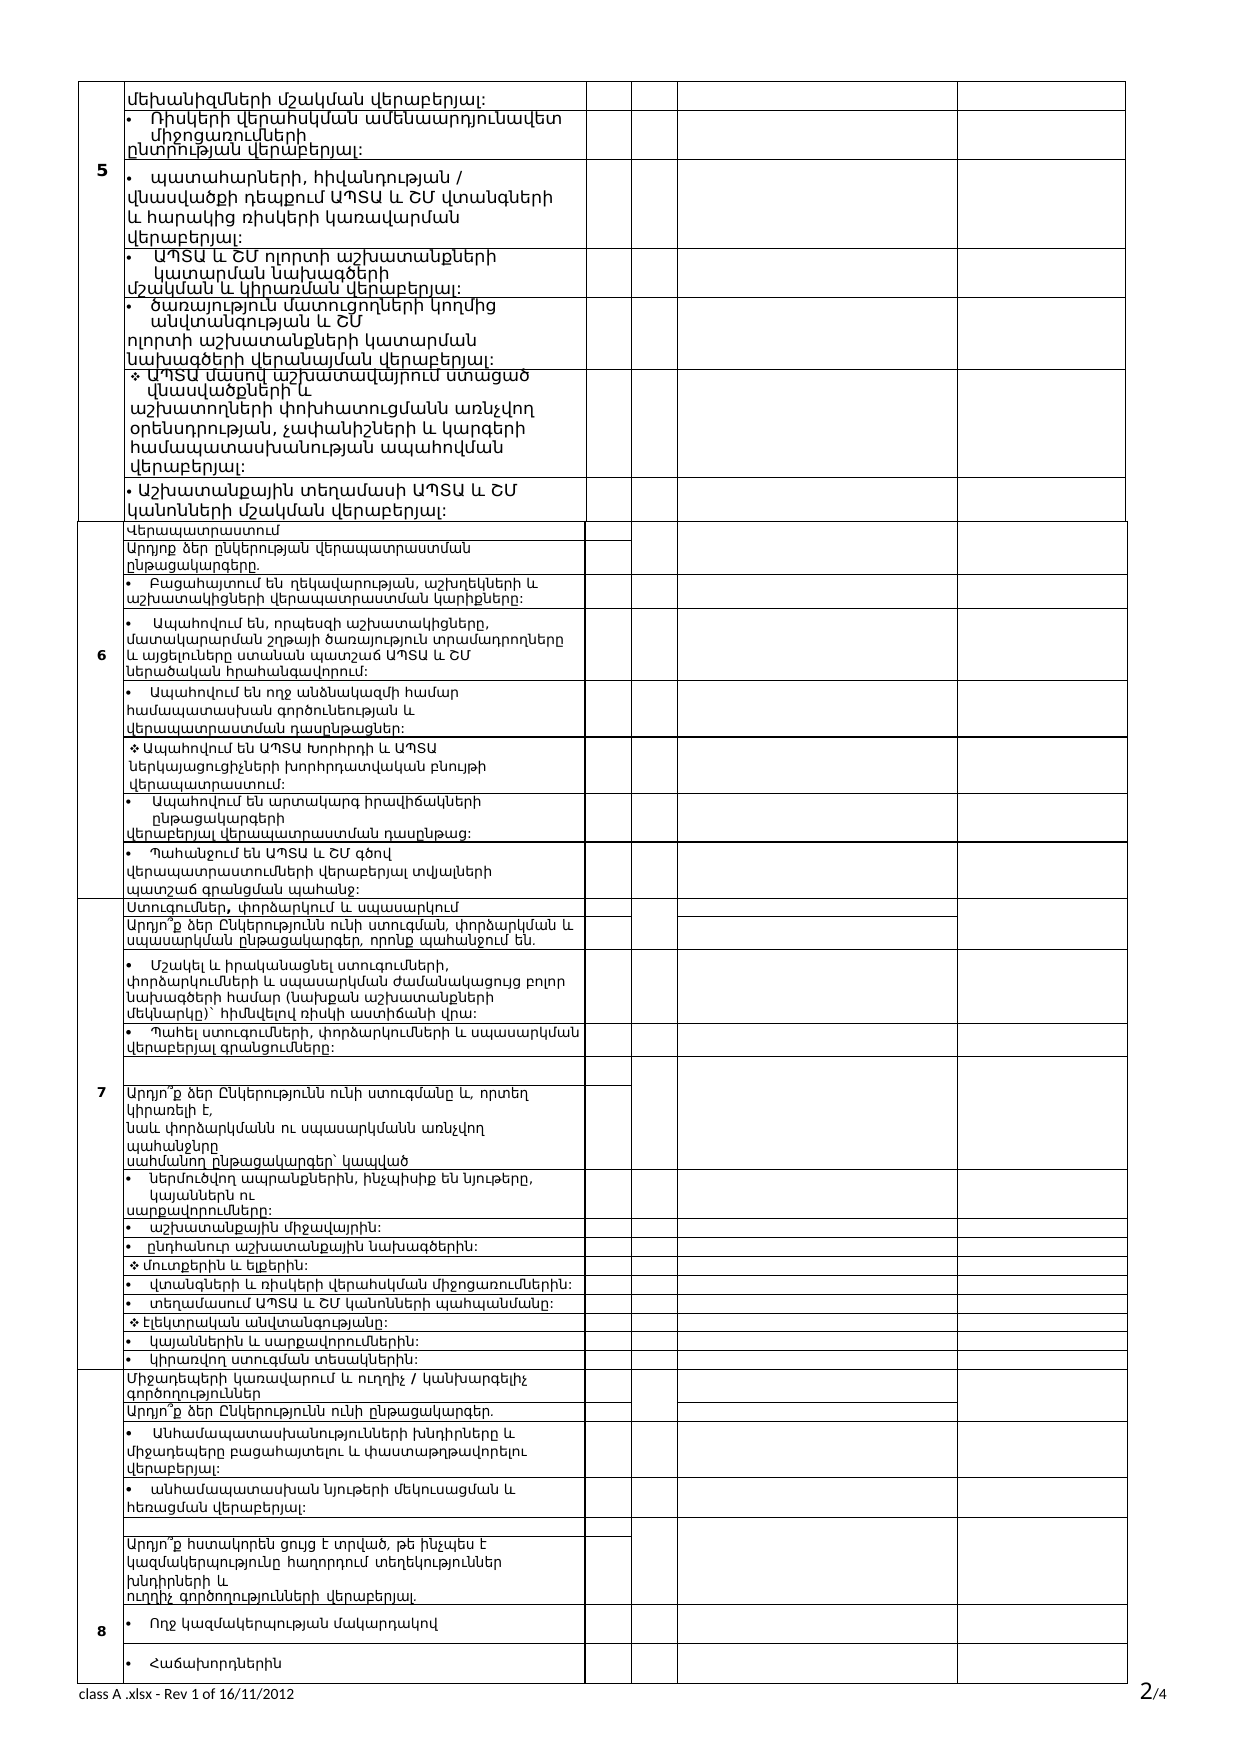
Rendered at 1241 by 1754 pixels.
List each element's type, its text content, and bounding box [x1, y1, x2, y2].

table_cell [632, 575, 677, 607]
table_cell [632, 1238, 677, 1256]
table_cell [586, 950, 631, 1022]
table_cell [678, 82, 957, 110]
table_cell [586, 1086, 631, 1169]
table_cell [678, 681, 957, 736]
table_cell [958, 1257, 1127, 1275]
table_cell [632, 681, 677, 736]
table_cell [958, 794, 1127, 841]
table_cell Ռիսկերի վերահսկման ամենաարդյունավետ միջոցառումների ընտրության վերաբերյալ: [125, 111, 586, 159]
table_cell [586, 1295, 631, 1312]
table_cell [678, 1478, 957, 1517]
table_cell [586, 1257, 631, 1275]
table_cell [958, 575, 1127, 607]
table_cell 6 [78, 522, 123, 897]
table_cell [632, 1332, 677, 1350]
table_cell ԱՊՏԱ մասով աշխատավայրում ստացած վնասվածքների և աշխատողների փոխհատուցմանն առնչվող օրենսդրության, չափանիշների և կարգերի համապատասխանության ապահովման վերաբերյալ: [125, 370, 586, 477]
table_cell կայաններին և սարքավորումներին: [124, 1332, 584, 1350]
table_cell [586, 1605, 631, 1643]
table_cell [587, 160, 631, 248]
table_cell [958, 370, 1125, 477]
table_cell [958, 522, 1127, 574]
table_cell [678, 794, 957, 841]
table_cell [587, 370, 631, 477]
table_cell [632, 794, 677, 841]
table_cell [586, 1314, 631, 1331]
table_cell [632, 1024, 677, 1056]
table_cell Բացահայտում են ղեկավարության, աշխղեկների և աշխատակիցների վերապատրաստման կարիքները: [124, 575, 584, 607]
table_cell [632, 1422, 677, 1477]
table_cell [586, 1170, 631, 1218]
table_cell [678, 478, 957, 521]
table_cell [586, 1024, 631, 1056]
table_cell [587, 298, 631, 369]
table_cell էլեկտրական անվտանգությանը: [124, 1314, 584, 1331]
table_cell [632, 1257, 677, 1275]
table_cell [678, 1403, 957, 1421]
table_cell [632, 478, 677, 521]
table_cell [586, 541, 631, 574]
table_cell 7 [78, 899, 123, 1369]
table_cell պատահարների, հիվանդության / վնասվածքի դեպքում ԱՊՏԱ և ՇՄ վտանգների և հարակից ռիսկերի կառավարման վերաբերյալ: [125, 160, 586, 248]
table_cell ԱՊՏԱ և ՇՄ ոլորտի աշխատանքների կատարման նախագծերի մշակման և կիրառման վերաբերյալ: [125, 249, 586, 297]
table_cell [958, 1314, 1127, 1331]
table_cell [958, 1422, 1127, 1477]
table_cell Պահել ստուգումների, փորձարկումների և սպասարկման վերաբերյալ գրանցումները: [124, 1024, 584, 1056]
table_cell [678, 1238, 957, 1256]
table_cell [586, 575, 631, 607]
table_cell [678, 1314, 957, 1331]
table_cell [678, 111, 957, 159]
table_cell [586, 843, 631, 897]
table_cell [678, 1295, 957, 1312]
table_cell [586, 794, 631, 841]
table_cell [632, 249, 677, 297]
table_cell Ապահովում են ԱՊՏԱ Խորհրդի և ԱՊՏԱ ներկայացուցիչների խորհրդատվական բնույթի վերապատրաստում: [124, 738, 584, 792]
table_cell [586, 522, 631, 539]
table_cell [124, 1057, 584, 1085]
table_cell Արդյո՞ք ձեր Ընկերությունն ունի ստուգմանը և, որտեղ կիրառելի է, նաև փորձարկմանն ու սպասարկմանն առնչվող պահանջնրը սահմանող ընթացակարգեր՝ կապված [124, 1086, 584, 1169]
table_cell [124, 1518, 584, 1536]
table_cell [678, 1257, 957, 1275]
table_cell [586, 1219, 631, 1237]
table_cell Արդյո՞ք ձեր Ընկերությունն ունի ընթացակարգեր. [124, 1403, 584, 1421]
table_cell [958, 1332, 1127, 1350]
table_cell [678, 843, 957, 897]
table_cell [678, 1422, 957, 1477]
table_cell [958, 1170, 1127, 1218]
table_cell [632, 1170, 677, 1218]
table_cell [678, 1170, 957, 1218]
table_cell Աշխատանքային տեղամասի ԱՊՏԱ և ՇՄ կանոնների մշակման վերաբերյալ: [125, 478, 586, 521]
table_cell [586, 609, 631, 680]
table_cell [678, 575, 957, 607]
table_cell [958, 681, 1127, 736]
table_cell [678, 1219, 957, 1237]
table_cell [678, 1351, 957, 1369]
table_cell [958, 1478, 1127, 1517]
table_cell [958, 738, 1127, 792]
table_cell [586, 681, 631, 736]
table_cell [632, 843, 677, 897]
table_cell [678, 1644, 957, 1683]
table_cell [678, 522, 957, 574]
table_cell կիրառվող ստուգման տեսակներին: [124, 1351, 584, 1369]
table_cell [632, 1219, 677, 1237]
table_cell Մշակել և իրականացնել ստուգումների, փորձարկումների և սպասարկման ժամանակացույց բոլոր նախագծերի համար (նախքան աշխատանքների մեկնարկը)` հիմնվելով ռիսկի աստիճանի վրա: [124, 950, 584, 1022]
table_cell [586, 917, 631, 949]
table_cell [958, 1276, 1127, 1293]
table_cell [678, 160, 957, 248]
table_cell Հաճախորդներին [124, 1644, 584, 1683]
table_cell 8 [78, 1370, 123, 1683]
table_cell ընդհանուր աշխատանքային նախագծերին: [124, 1238, 584, 1256]
table_cell [958, 1370, 1127, 1421]
table_cell [587, 478, 631, 521]
table_cell [586, 1403, 631, 1421]
table_cell Արդյո՞ք ձեր Ընկերությունն ունի ստուգման, փորձարկման և սպասարկման ընթացակարգեր, որոնք պահանջում են. [124, 917, 584, 949]
table_cell [678, 609, 957, 680]
table_cell [587, 249, 631, 297]
table_cell [586, 1644, 631, 1683]
table_cell [632, 1295, 677, 1312]
table_cell [958, 950, 1127, 1022]
table_cell [958, 1024, 1127, 1056]
table_cell [678, 1605, 957, 1643]
table_cell [632, 1605, 677, 1643]
table_cell [586, 1537, 631, 1604]
table_cell ներմուծվող ապրանքներին, ինչպիսիք են նյութերը, կայաններն ու սարքավորումները: [124, 1170, 584, 1218]
table_cell [632, 899, 677, 949]
table_cell անհամապատասխան նյութերի մեկուսացման և հեռացման վերաբերյալ: [124, 1478, 584, 1517]
table_cell [586, 1518, 631, 1536]
table_cell [958, 843, 1127, 897]
table_cell [586, 1276, 631, 1293]
table_cell [958, 1605, 1127, 1643]
table_cell Վերապատրաստում [124, 522, 584, 539]
table_cell [958, 1351, 1127, 1369]
table_cell [587, 111, 631, 159]
table_cell Ապահովում են, որպեսզի աշխատակիցները, մատակարարման շղթայի ծառայություն տրամադրողները և այցելուները ստանան պատշաճ ԱՊՏԱ և ՇՄ ներածական հրահանգավորում: [124, 609, 584, 680]
table_cell [958, 478, 1125, 521]
table_cell [958, 1518, 1127, 1604]
table_cell մուտքերին և ելքերին: [124, 1257, 584, 1275]
table_cell [678, 1276, 957, 1293]
table_cell Միջադեպերի կառավարում և ուղղիչ / կանխարգելիչ գործողություններ [124, 1370, 584, 1402]
table_cell [586, 1370, 631, 1402]
table_cell [678, 738, 957, 792]
table_cell [632, 370, 677, 477]
table_cell Պահանջում են ԱՊՏԱ և ՇՄ գծով վերապատրաստումների վերաբերյալ տվյալների պատշաճ գրանցման պահանջ: [124, 843, 584, 897]
table_cell [678, 370, 957, 477]
table_cell [958, 298, 1125, 369]
table_cell [586, 1238, 631, 1256]
table_cell Ստուգումներ, փորձարկում և սպասարկում [124, 899, 584, 916]
table_cell [632, 1518, 677, 1604]
table_cell [586, 1057, 631, 1085]
table_cell [632, 950, 677, 1022]
table_cell [632, 522, 677, 574]
table_cell Ողջ կազմակերպության մակարդակով [124, 1605, 584, 1643]
table_cell [586, 1351, 631, 1369]
table_cell Արդյո՞ք հստակորեն ցույց է տրված, թե ինչպես է կազմակերպությունը հաղորդում տեղեկություններ խնդիրների և ուղղիչ գործողությունների վերաբերյալ. [124, 1537, 584, 1604]
table_cell [958, 609, 1127, 680]
table_cell [678, 917, 957, 949]
table_cell [632, 111, 677, 159]
table_cell [678, 1518, 957, 1604]
table_cell [678, 950, 957, 1022]
table_cell [958, 1219, 1127, 1237]
table_cell Ապահովում են արտակարգ իրավիճակների ընթացակարգերի վերաբերյալ վերապատրաստման դասընթաց: [124, 794, 584, 841]
table_cell [958, 899, 1127, 949]
table_cell [632, 609, 677, 680]
table_cell [632, 1370, 677, 1421]
table_cell [632, 1351, 677, 1369]
table_cell [958, 160, 1125, 248]
table_cell [958, 82, 1125, 110]
table_cell [632, 1276, 677, 1293]
table_cell [678, 1370, 957, 1402]
table_cell ծառայություն մատուցողների կողմից անվտանգության և ՇՄ ոլորտի աշխատանքների կատարման նախագծերի վերանայման վերաբերյալ: [125, 298, 586, 369]
table_cell [586, 899, 631, 916]
table_cell [958, 1644, 1127, 1683]
table_cell [958, 111, 1125, 159]
table_cell [632, 160, 677, 248]
table_cell Անհամապատասխանությունների խնդիրները և միջադեպերը բացահայտելու և փաստաթղթավորելու վերաբերյալ: [124, 1422, 584, 1477]
table_cell տեղամասում ԱՊՏԱ և ՇՄ կանոնների պահպանմանը: [124, 1295, 584, 1312]
table_cell աշխատանքային միջավայրին: [124, 1219, 584, 1237]
table_cell [586, 1478, 631, 1517]
table_cell [678, 249, 957, 297]
table_cell [632, 738, 677, 792]
table_cell [632, 1644, 677, 1683]
table_cell [958, 1295, 1127, 1312]
table_cell [678, 1057, 957, 1169]
table_cell վտանգների և ռիսկերի վերահսկման միջոցառումներին: [124, 1276, 584, 1293]
table_cell [586, 738, 631, 792]
table_cell [586, 1422, 631, 1477]
table_cell [632, 1057, 677, 1169]
table_cell [632, 298, 677, 369]
table_cell [958, 1057, 1127, 1169]
table_cell Ապահովում են ողջ անձնակազմի համար համապատասխան գործունեության և վերապատրաստման դասընթացներ: [124, 681, 584, 736]
table_cell [586, 1332, 631, 1350]
table_cell [678, 298, 957, 369]
table_cell [678, 1332, 957, 1350]
table_cell [958, 1238, 1127, 1256]
table_cell Արդյոք ձեր ընկերության վերապատրաստման ընթացակարգերը. [124, 541, 584, 574]
table_cell [958, 249, 1125, 297]
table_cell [125, 82, 586, 110]
table_cell [632, 1478, 677, 1517]
table_cell [678, 899, 957, 916]
table_cell [632, 1314, 677, 1331]
table_cell [632, 82, 677, 110]
table_cell [678, 1024, 957, 1056]
table_cell [587, 82, 631, 110]
